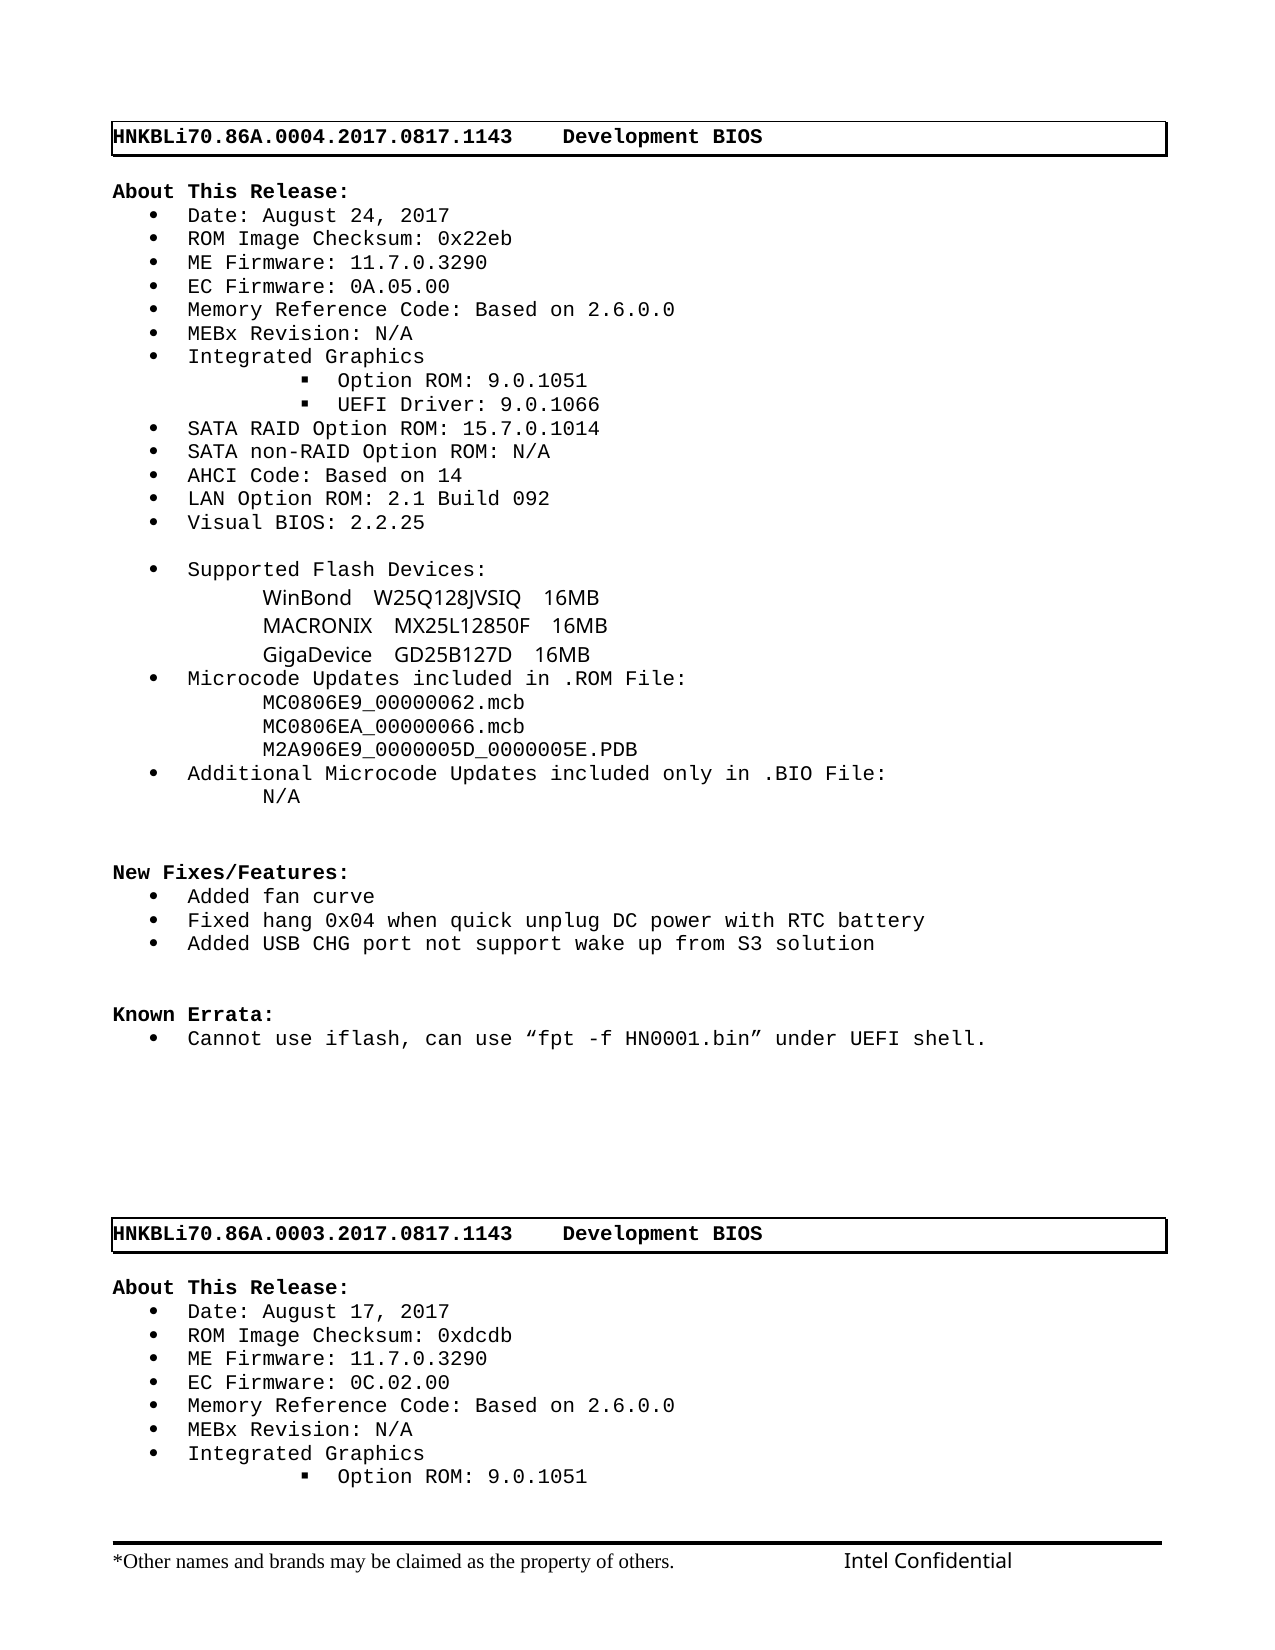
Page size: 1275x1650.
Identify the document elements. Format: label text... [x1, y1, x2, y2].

list ME Firmware: 11.7.0.3290 [150, 252, 1162, 276]
list AHCI Code: Based on 14 [150, 465, 1162, 488]
list Option ROM: 9.0.1051 [300, 370, 1162, 394]
text WinBond W25Q128JVSIQ 16MB [262, 583, 1162, 611]
list Date: August 17, 2017 [150, 1301, 1162, 1324]
list Added USB CHG port not support wake up from S3 solution [150, 933, 1162, 957]
text GigaDevice GD25B127D 16MB [262, 640, 1162, 668]
text N/A [262, 787, 1162, 810]
list Option ROM: 9.0.1051 [300, 1466, 1162, 1490]
text M2A906E9_0000005D_0000005E.PDB [262, 739, 1162, 763]
list ROM Image Checksum: 0xdcdb [150, 1324, 1162, 1348]
text About This Release: [112, 1277, 1125, 1301]
list MEBx Revision: N/A [150, 323, 1162, 347]
list Integrated Graphics [150, 347, 1162, 370]
list MEBx Revision: N/A [150, 1419, 1162, 1443]
text MC0806EA_00000066.mcb [262, 716, 1162, 739]
list Additional Microcode Updates included only in .BIO File: [150, 763, 1162, 787]
list Memory Reference Code: Based on 2.6.0.0 [150, 1396, 1162, 1419]
list Memory Reference Code: Based on 2.6.0.0 [150, 299, 1162, 323]
list EC Firmware: 0C.02.00 [150, 1372, 1162, 1396]
list ME Firmware: 11.7.0.3290 [150, 1348, 1162, 1372]
text MACRONIX MX25L12850F 16MB [262, 611, 1162, 640]
list Cannot use iflash, can use “fpt -f HN0001.bin” under UEFI shell. [150, 1028, 1125, 1051]
text New Fixes/Features: [112, 862, 1162, 886]
text Known Errata: [112, 1004, 1162, 1028]
text MC0806E9_00000062.mcb [262, 692, 1162, 716]
list SATA non-RAID Option ROM: N/A [150, 441, 1162, 465]
list LAN Option ROM: 2.1 Build 092 [150, 488, 1162, 512]
list SATA RAID Option ROM: 15.7.0.1014 [150, 417, 1162, 441]
list Added fan curve [150, 886, 1162, 909]
list Visual BIOS: 2.2.25 [150, 512, 1162, 536]
list ROM Image Checksum: 0x22eb [150, 228, 1162, 252]
list EC Firmware: 0A.05.00 [150, 276, 1162, 299]
subtitle HNKBLi70.86A.0003.2017.0817.1143 Development BIOS [113, 1219, 1165, 1251]
list UEFI Driver: 9.0.1066 [300, 394, 1162, 417]
list Integrated Graphics [150, 1443, 1162, 1466]
list Microcode Updates included in .ROM File: [150, 668, 1162, 692]
subtitle HNKBLi70.86A.0004.2017.0817.1143 Development BIOS [113, 122, 1165, 154]
list Date: August 24, 2017 [150, 205, 1162, 228]
list Fixed hang 0x04 when quick unplug DC power with RTC battery [150, 909, 1162, 933]
text About This Release: [112, 181, 1125, 205]
list Supported Flash Devices: [150, 559, 1162, 583]
